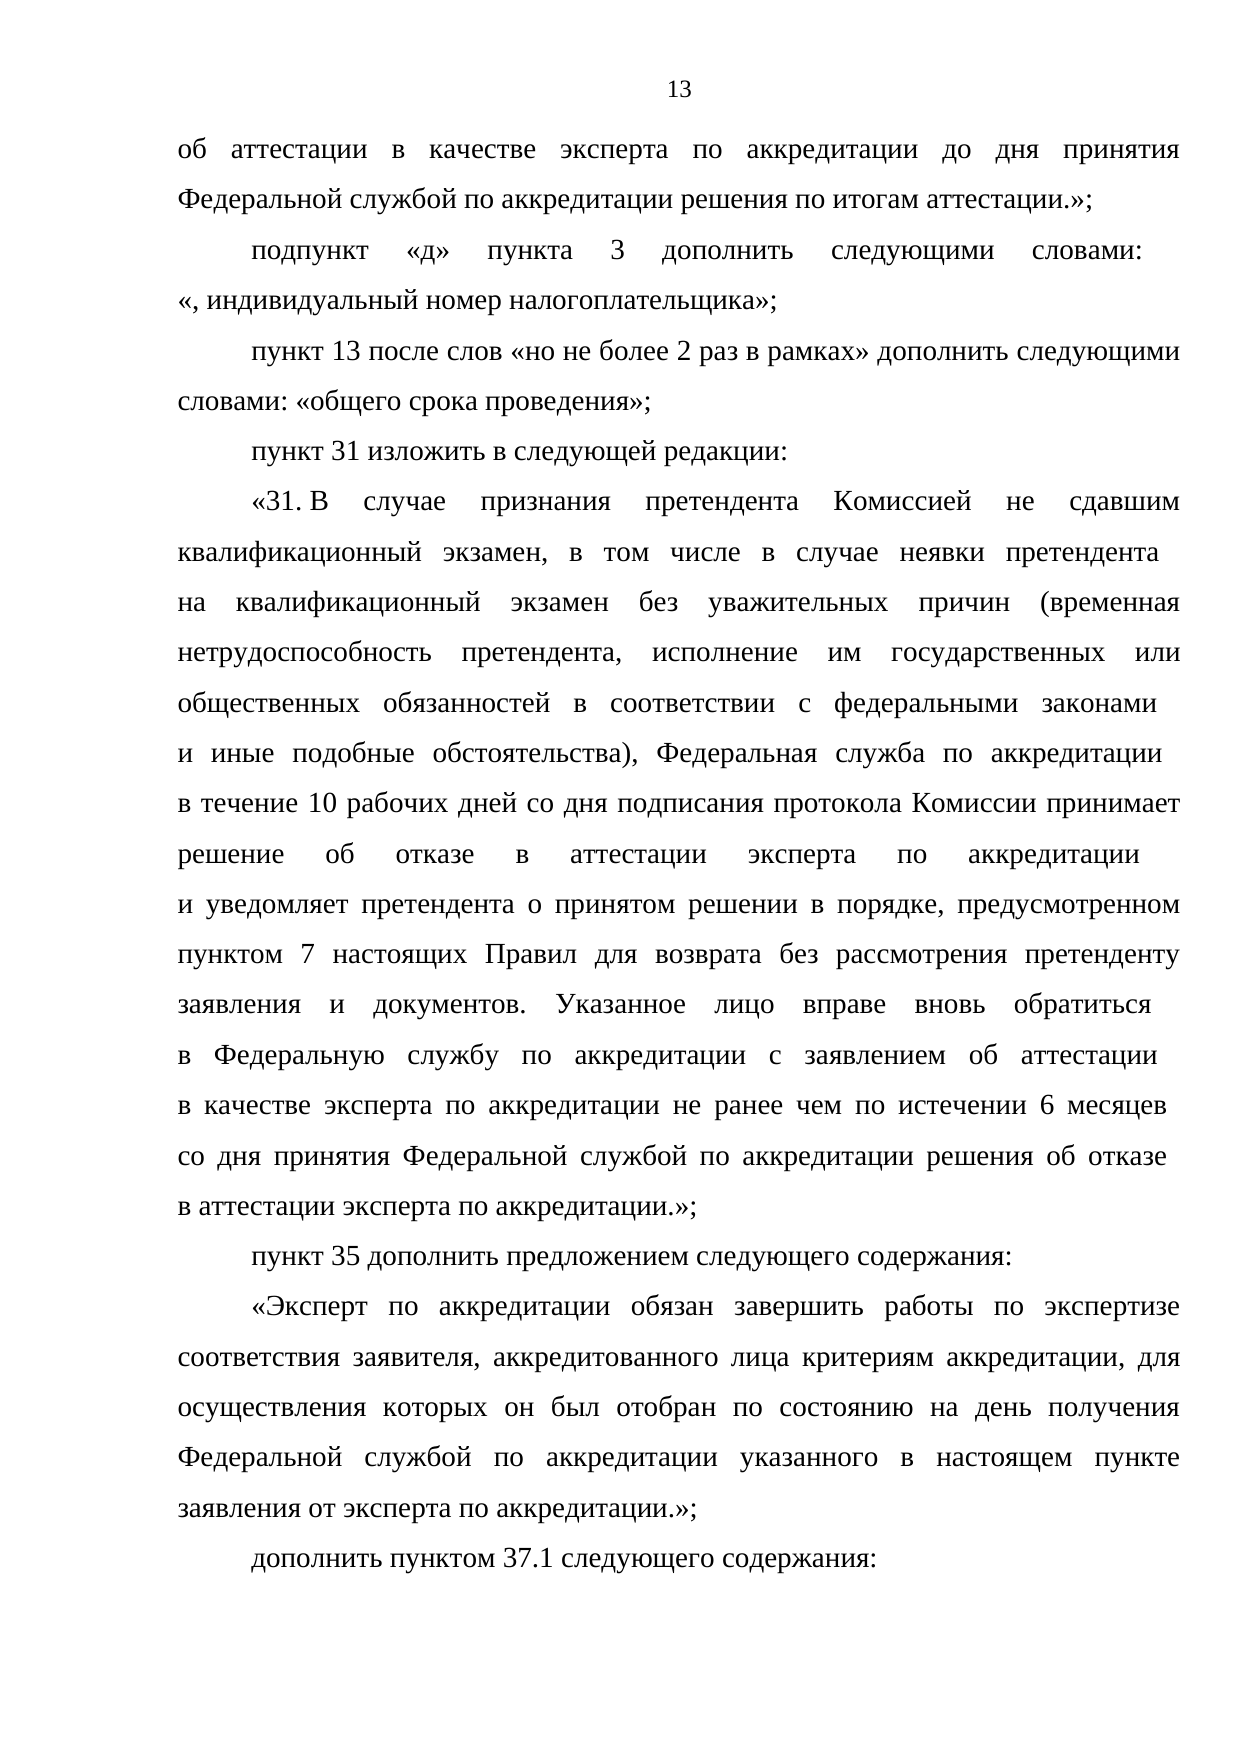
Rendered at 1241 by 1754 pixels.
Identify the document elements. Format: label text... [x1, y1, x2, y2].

text пункт 35 дополнить предложением следующего содержания: [177, 1238, 1181, 1272]
text дополнить пунктом 37.1 следующего содержания: [177, 1540, 1181, 1574]
text пункт 13 после слов «но не более 2 раз в рамках» дополнить следующими словами: «общего срока проведения»; [177, 333, 1181, 416]
text подпункт «д» пункта 3 дополнить следующими словами: «, индивидуальный номер налогоплательщика»; [177, 232, 1181, 316]
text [177, 131, 1181, 215]
text «31. В случае признания претендента Комиссией не сдавшим квалификационный экзамен, в том числе в случае неявки претендента на квалификационный экзамен без уважительных причин (временная нетрудоспособность претендента, исполнение им государственных или общественных обязанностей в соответствии с федеральными законами и иные подобные обстоятельства), Федеральная служба по аккредитации в течение 10 рабочих дней со дня подписания протокола Комиссии принимает решение об отказе в аттестации эксперта по аккредитации и уведомляет претендента о принятом решении в порядке, предусмотренном пунктом 7 настоящих Правил для возврата без рассмотрения претенденту заявления и документов. Указанное лицо вправе вновь обратиться в Федеральную службу по аккредитации с заявлением об аттестации в качестве эксперта по аккредитации не ранее чем по истечении 6 месяцев со дня принятия Федеральной службой по аккредитации решения об отказе в аттестации эксперта по аккредитации.»; [177, 483, 1181, 1221]
text пункт 31 изложить в следующей редакции: [177, 433, 1181, 467]
text «Эксперт по аккредитации обязан завершить работы по экспертизе соответствия заявителя, аккредитованного лица критериям аккредитации, для осуществления которых он был отобран по состоянию на день получения Федеральной службой по аккредитации указанного в настоящем пункте заявления от эксперта по аккредитации.»; [177, 1288, 1181, 1523]
